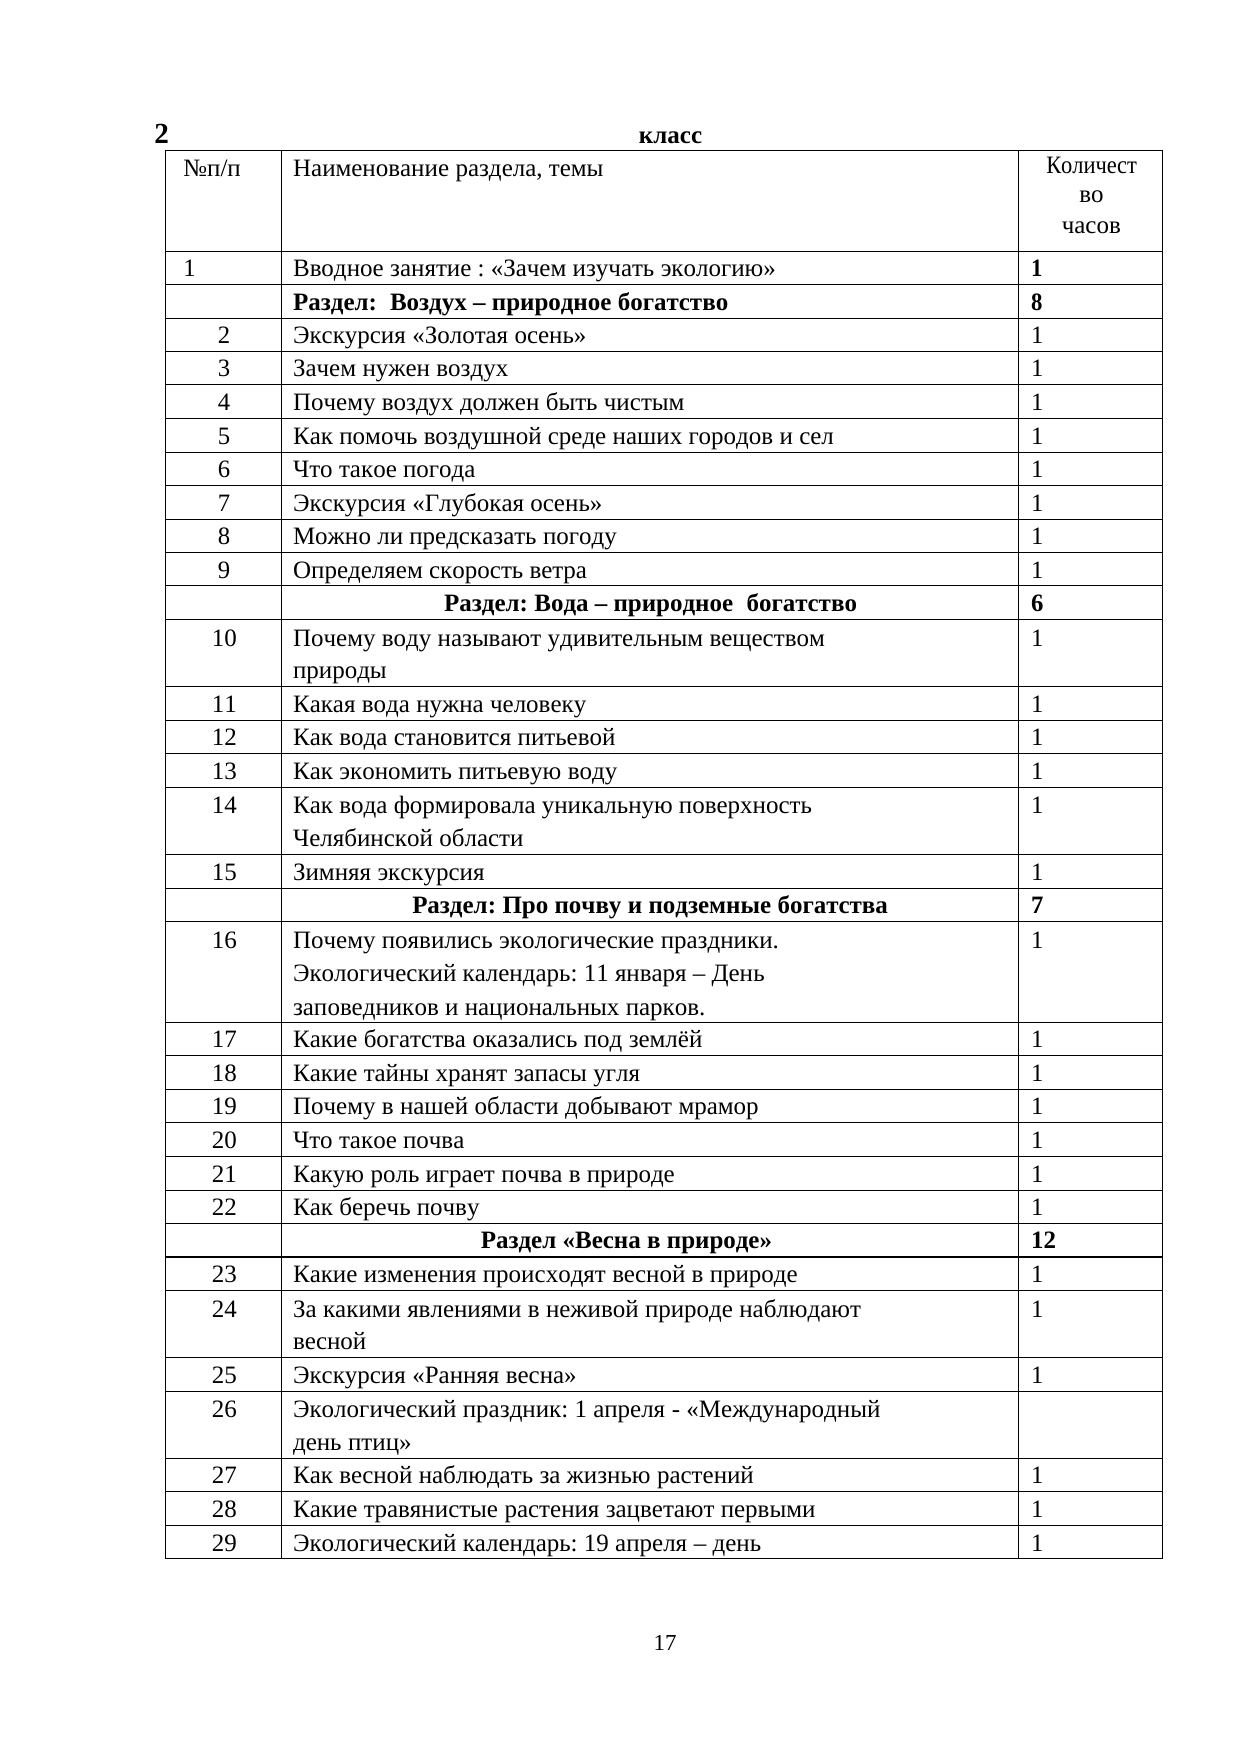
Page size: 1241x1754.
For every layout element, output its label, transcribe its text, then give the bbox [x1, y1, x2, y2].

table_cell 1 [1019, 721, 1162, 753]
table_cell 20 [166, 1123, 281, 1156]
table_cell 1 [1019, 385, 1162, 418]
table_cell 18 [166, 1056, 281, 1089]
table_cell Как помочь воздушной среде наших городов и сел [282, 419, 1018, 452]
table_cell 1 [1019, 319, 1162, 351]
table_cell 7 [166, 486, 281, 518]
table_cell 1 [1019, 1056, 1162, 1089]
table_cell Экскурсия «Ранняя весна» [282, 1358, 1018, 1391]
table_cell 1 [1019, 252, 1162, 284]
table_cell 5 [166, 419, 281, 452]
table_cell Почему воздух должен быть чистым [282, 385, 1018, 418]
table_cell 26 [166, 1392, 281, 1458]
table_cell Как беречь почву [282, 1191, 1018, 1223]
table_cell Какие травянистые растения зацветают первыми [282, 1492, 1018, 1524]
table_cell 14 [166, 788, 281, 853]
table_cell Раздел: Воздух – природное богатство [282, 285, 1018, 317]
table_cell 28 [166, 1492, 281, 1524]
table_cell 1 [1019, 922, 1162, 1022]
table_cell Экскурсия «Глубокая осень» [282, 486, 1018, 518]
table_cell 1 [1019, 419, 1162, 452]
table_cell 1 [1019, 1358, 1162, 1391]
table_cell 6 [1019, 586, 1162, 619]
table_cell 6 [166, 453, 281, 485]
table_cell Раздел: Про почву и подземные богатства [282, 889, 1018, 921]
table_cell 1 [166, 252, 281, 284]
table_cell 13 [166, 754, 281, 787]
table_cell 1 [1019, 687, 1162, 720]
table_cell Вводное занятие : «Зачем изучать экологию» [282, 252, 1018, 284]
table_cell 1 [1019, 620, 1162, 686]
table_cell Почему воду называют удивительным веществом природы [282, 620, 1018, 686]
table_cell 23 [166, 1258, 281, 1290]
table_cell Как вода становится питьевой [282, 721, 1018, 753]
table_cell 1 [1019, 788, 1162, 853]
table_cell 16 [166, 922, 281, 1022]
list класс [154, 116, 1175, 149]
table_cell Экскурсия «Золотая осень» [282, 319, 1018, 351]
table_cell Почему появились экологические праздники. Экологический календарь: 11 января – День заповедников и национальных парков. [282, 922, 1018, 1022]
table_cell 3 [166, 352, 281, 384]
table_cell 1 [1019, 553, 1162, 585]
table_cell 1 [1019, 1291, 1162, 1357]
table_cell 1 [1019, 1157, 1162, 1189]
table_cell [166, 586, 281, 619]
table_cell Что такое почва [282, 1123, 1018, 1156]
table_cell 10 [166, 620, 281, 686]
table_cell 1 [1019, 486, 1162, 518]
table_cell Раздел «Весна в природе» [282, 1224, 1018, 1256]
table_header №п/п [166, 151, 281, 251]
table_cell Можно ли предсказать погоду [282, 520, 1018, 552]
table_cell [1019, 1392, 1162, 1458]
table_cell Почему в нашей области добывают мрамор [282, 1090, 1018, 1122]
table_cell 1 [1019, 1123, 1162, 1156]
table_cell Как вода формировала уникальную поверхность Челябинской области [282, 788, 1018, 853]
table_cell 1 [1019, 1492, 1162, 1524]
table_cell 1 [1019, 1023, 1162, 1055]
table_cell 1 [1019, 520, 1162, 552]
table_cell Какую роль играет почва в природе [282, 1157, 1018, 1189]
table_cell 21 [166, 1157, 281, 1189]
table_cell Определяем скорость ветра [282, 553, 1018, 585]
table_cell 12 [1019, 1224, 1162, 1256]
table_header Количест во часов [1019, 151, 1162, 251]
table_cell 7 [1019, 889, 1162, 921]
table_cell 1 [1019, 754, 1162, 787]
table_cell 24 [166, 1291, 281, 1357]
table_cell 1 [1019, 1090, 1162, 1122]
table_cell 1 [1019, 453, 1162, 485]
table_cell 29 [166, 1526, 281, 1558]
table_cell 27 [166, 1459, 281, 1491]
table_cell Экологический календарь: 19 апреля – день [282, 1526, 1018, 1558]
table_cell Какая вода нужна человеку [282, 687, 1018, 720]
table_cell 8 [1019, 285, 1162, 317]
table_cell Зачем нужен воздух [282, 352, 1018, 384]
table_cell 8 [166, 520, 281, 552]
table_header Наименование раздела, темы [282, 151, 1018, 251]
table_cell 17 [166, 1023, 281, 1055]
table_cell 19 [166, 1090, 281, 1122]
table_cell Как весной наблюдать за жизнью растений [282, 1459, 1018, 1491]
table_cell Раздел: Вода – природное богатство [282, 586, 1018, 619]
table_cell 15 [166, 855, 281, 887]
table_cell 1 [1019, 855, 1162, 887]
table_cell 2 [166, 319, 281, 351]
table_cell Зимняя экскурсия [282, 855, 1018, 887]
table_cell 1 [1019, 1191, 1162, 1223]
table_cell 9 [166, 553, 281, 585]
table_cell [166, 1224, 281, 1256]
table_cell [166, 889, 281, 921]
table_cell 4 [166, 385, 281, 418]
table_cell 25 [166, 1358, 281, 1391]
table_cell За какими явлениями в неживой природе наблюдают весной [282, 1291, 1018, 1357]
table_cell 1 [1019, 1526, 1162, 1558]
table_cell 1 [1019, 1258, 1162, 1290]
table_cell Какие изменения происходят весной в природе [282, 1258, 1018, 1290]
table_cell Как экономить питьевую воду [282, 754, 1018, 787]
table_cell 1 [1019, 1459, 1162, 1491]
table_cell 11 [166, 687, 281, 720]
table_cell 12 [166, 721, 281, 753]
table_cell 22 [166, 1191, 281, 1223]
table_cell 1 [1019, 352, 1162, 384]
table_cell Какие тайны хранят запасы угля [282, 1056, 1018, 1089]
table_cell Какие богатства оказались под землёй [282, 1023, 1018, 1055]
table_cell Экологический праздник: 1 апреля - «Международный день птиц» [282, 1392, 1018, 1458]
table_cell [166, 285, 281, 317]
table_cell Что такое погода [282, 453, 1018, 485]
